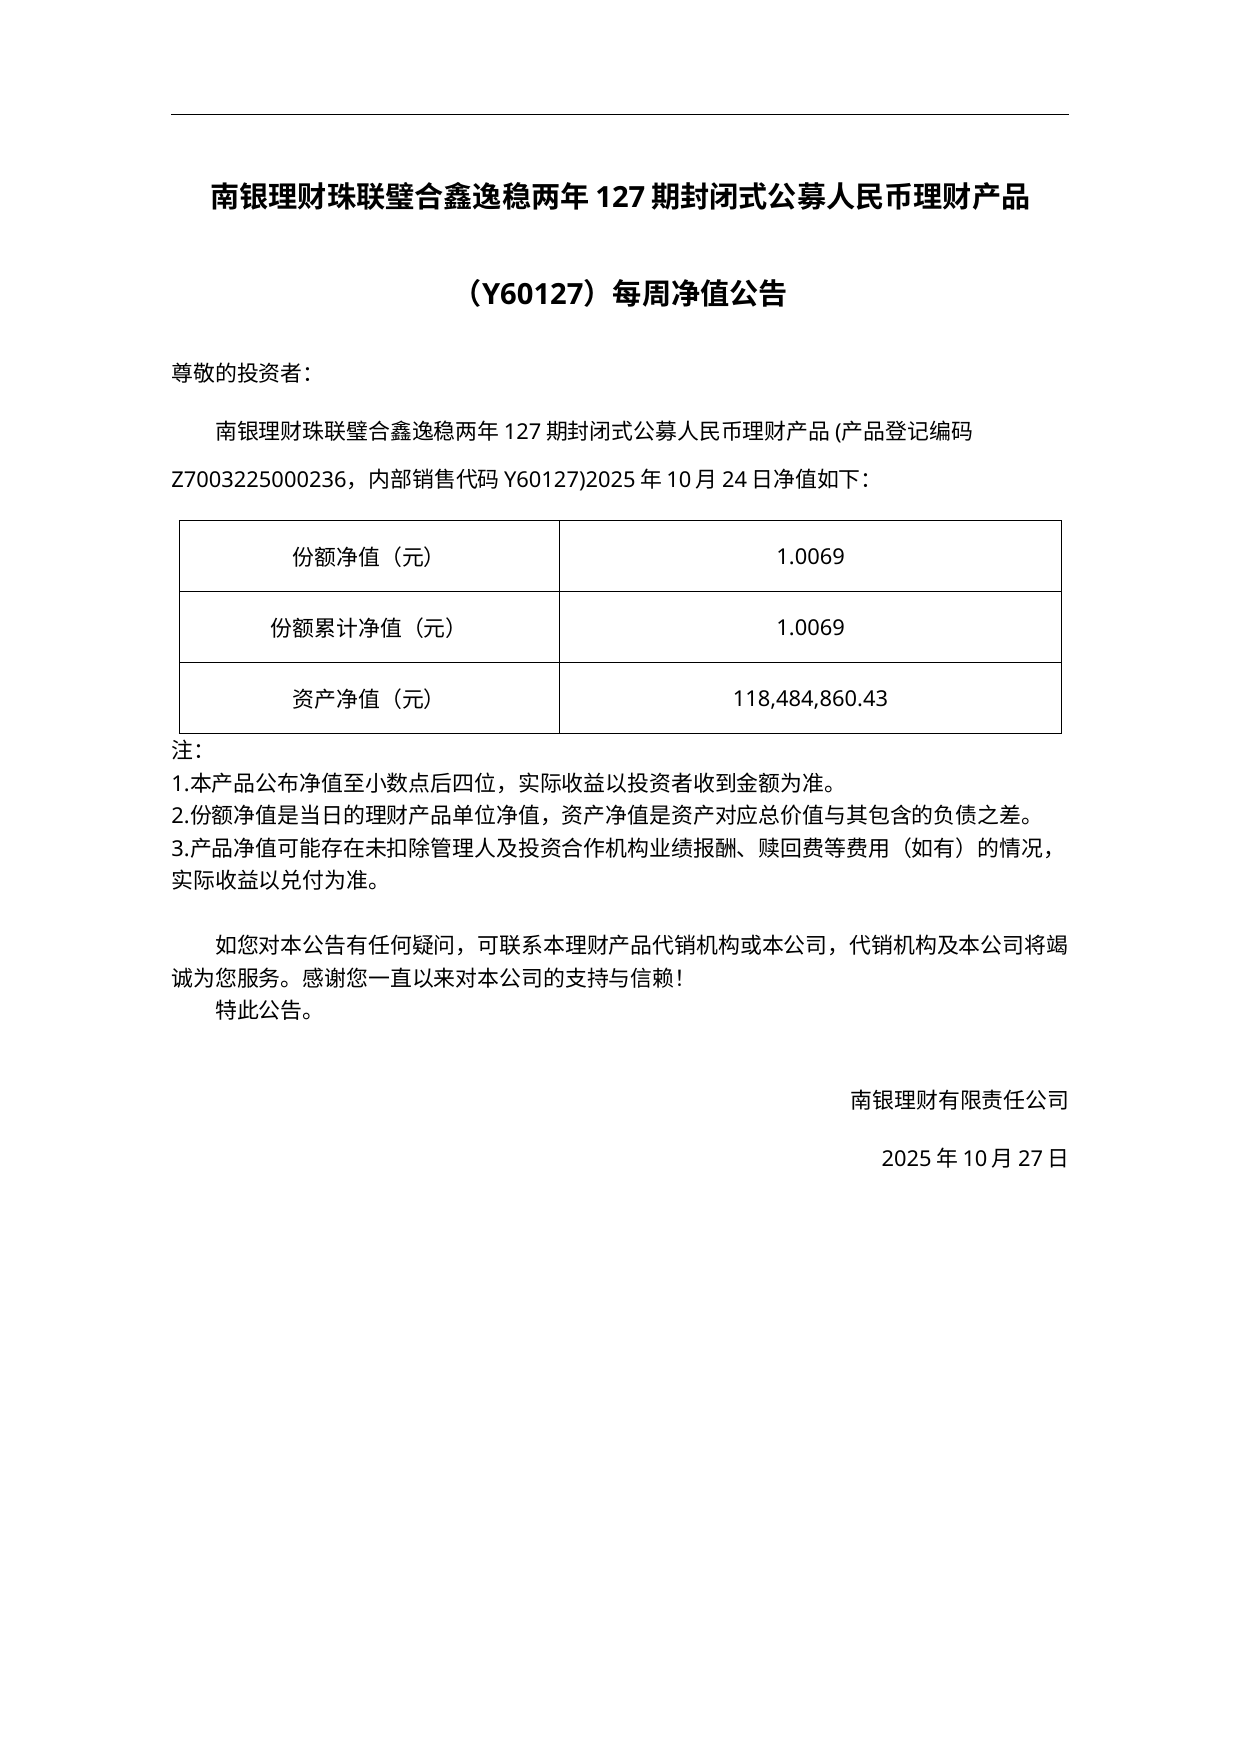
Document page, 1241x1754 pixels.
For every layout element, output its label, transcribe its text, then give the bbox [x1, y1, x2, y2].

text 南银理财有限责任公司 [171, 1082, 1069, 1115]
text 3.产品净值可能存在未扣除管理人及投资合作机构业绩报酬、赎回费等费用（如有）的情况，实际收益以兑付为准。 [171, 830, 1069, 895]
table_header 份额净值（元） [180, 521, 559, 591]
text 2.份额净值是当日的理财产品单位净值，资产净值是资产对应总价值与其包含的负债之差。 [171, 798, 1069, 830]
text 2025年10月27日 [171, 1140, 1069, 1173]
table_cell 资产净值（元） [180, 663, 559, 733]
table_cell 1.0069 [560, 592, 1061, 662]
text 特此公告。 [171, 993, 1069, 1025]
text 南银理财珠联璧合鑫逸稳两年127期封闭式公募人民币理财产品 (产品登记编码Z7003225000236，内部销售代码Y60127)2025年10月24日净值如下： [171, 413, 1069, 494]
table_cell 118,484,860.43 [560, 663, 1061, 733]
text 1.本产品公布净值至小数点后四位，实际收益以投资者收到金额为准。 [171, 765, 1069, 798]
table_header 1.0069 [560, 521, 1061, 591]
text 如您对本公告有任何疑问，可联系本理财产品代销机构或本公司，代销机构及本公司将竭诚为您服务。感谢您一直以来对本公司的支持与信赖！ [171, 928, 1069, 993]
text 南银理财珠联璧合鑫逸稳两年127期封闭式公募人民币理财产品（Y60127）每周净值公告 [171, 162, 1069, 324]
text 尊敬的投资者： [171, 355, 1069, 388]
text 注： [171, 733, 1069, 765]
table_cell 份额累计净值（元） [180, 592, 559, 662]
